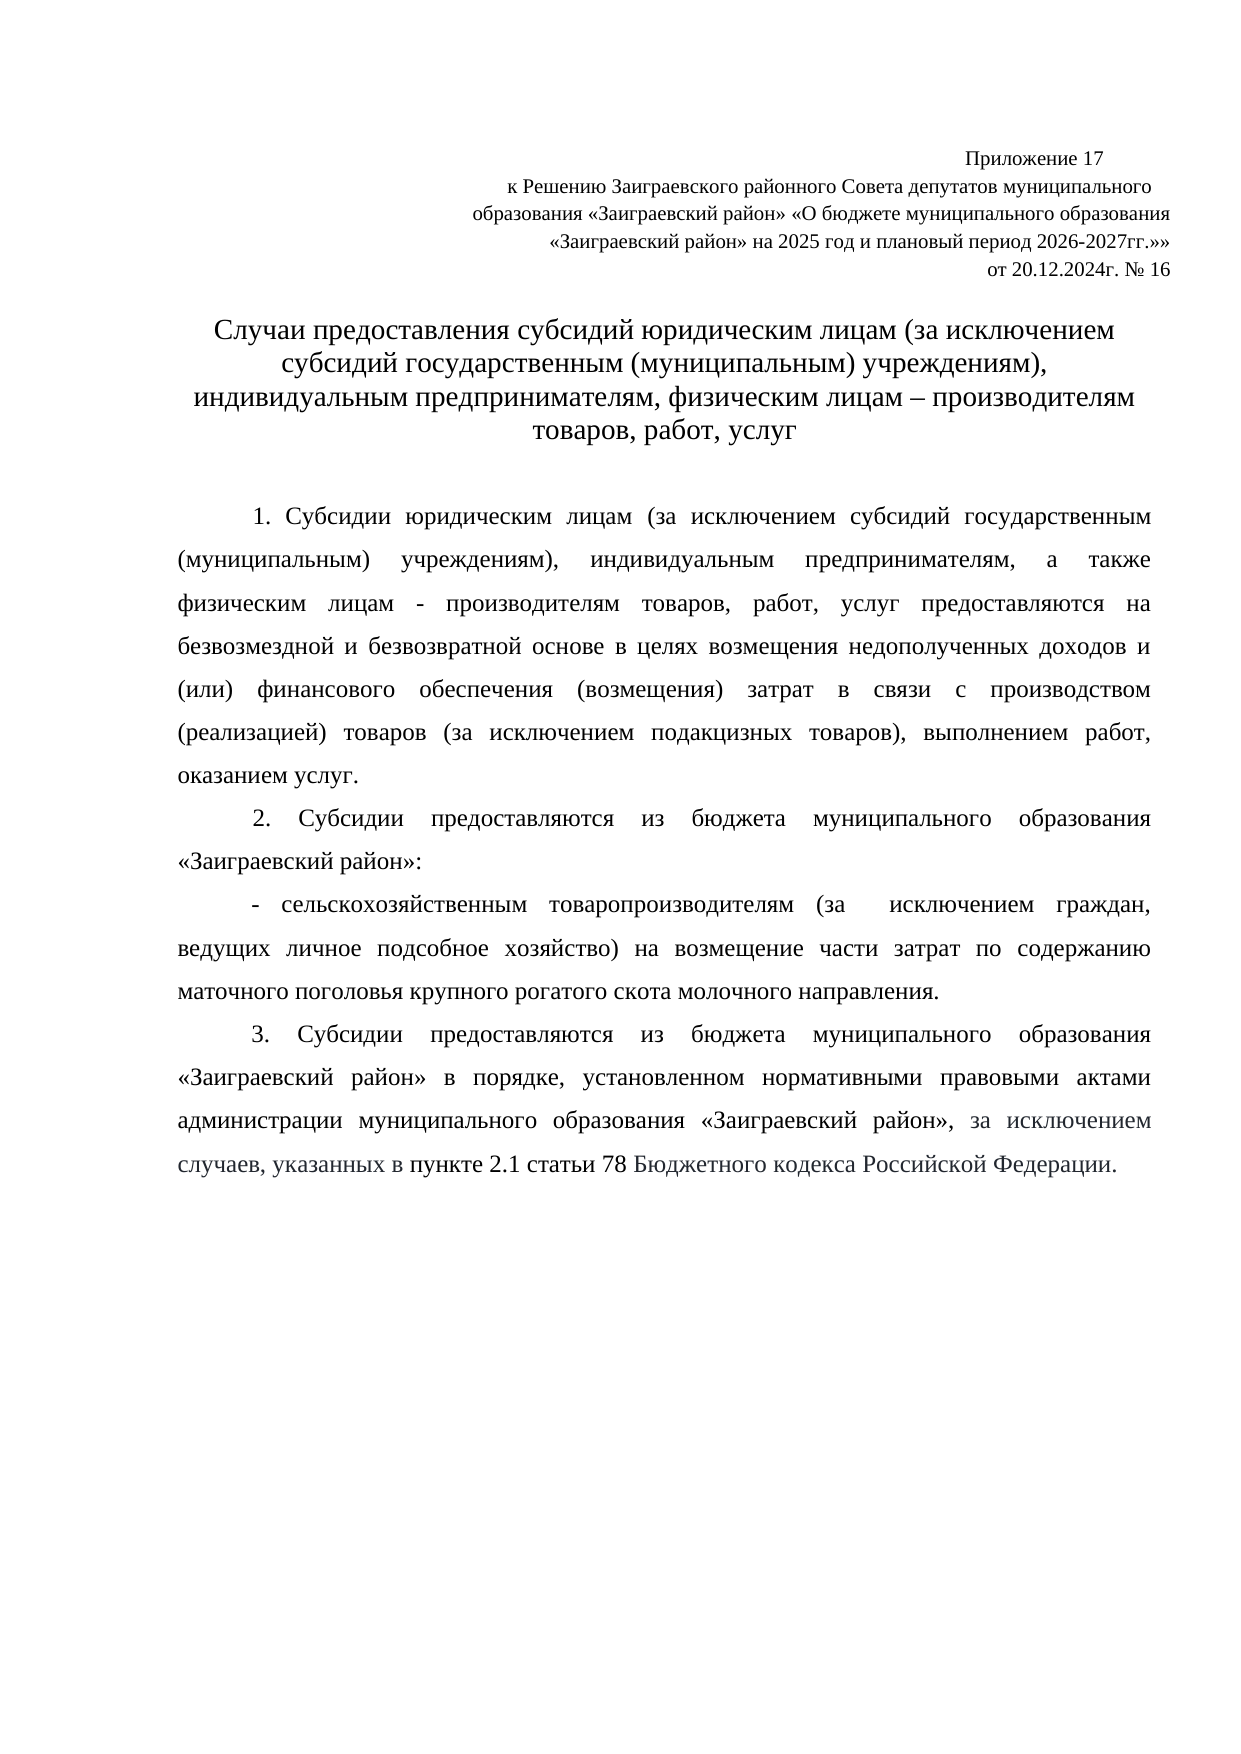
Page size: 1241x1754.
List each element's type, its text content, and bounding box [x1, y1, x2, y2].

text - сельскохозяйственным товаропроизводителям (за исключением граждан, ведущих личное подсобное хозяйство) на возмещение части затрат по содержанию маточного поголовья крупного рогатого скота молочного направления. [177, 889, 1152, 1004]
text 1. Субсидии юридическим лицам (за исключением субсидий государственным (муниципальным) учреждениям), индивидуальным предпринимателям, а также физическим лицам - производителям товаров, работ, услуг предоставляются на безвозмездной и безвозвратной основе в целях возмещения недополученных доходов и (или) финансового обеспечения (возмещения) затрат в связи с производством (реализацией) товаров (за исключением подакцизных товаров), выполнением работ, оказанием услуг. [177, 501, 1152, 789]
text к Решению Заиграевского районного Совета депутатов муниципального [177, 174, 1152, 198]
table_header образования «Заиграевский район» «О бюджете муниципального образования «Заиграевский район» на 2025 год и плановый период 2026-2027гг.»» от 20.12.2024г. № 16 [176, 201, 1181, 312]
text Случаи предоставления субсидий юридическим лицам (за исключением субсидий государственным (муниципальным) учреждениям), индивидуальным предпринимателям, физическим лицам – производителям товаров, работ, услуг [177, 312, 1152, 446]
text Приложение 17 [177, 146, 1152, 170]
text 2. Субсидии предоставляются из бюджета муниципального образования «Заиграевский район»: [177, 803, 1152, 875]
text 3. Субсидии предоставляются из бюджета муниципального образования «Заиграевский район» в порядке, установленном нормативными правовыми актами администрации муниципального образования «Заиграевский район», за исключением случаев, указанных в пункте 2.1 статьи 78 Бюджетного кодекса Российской Федерации. [177, 1019, 1152, 1178]
